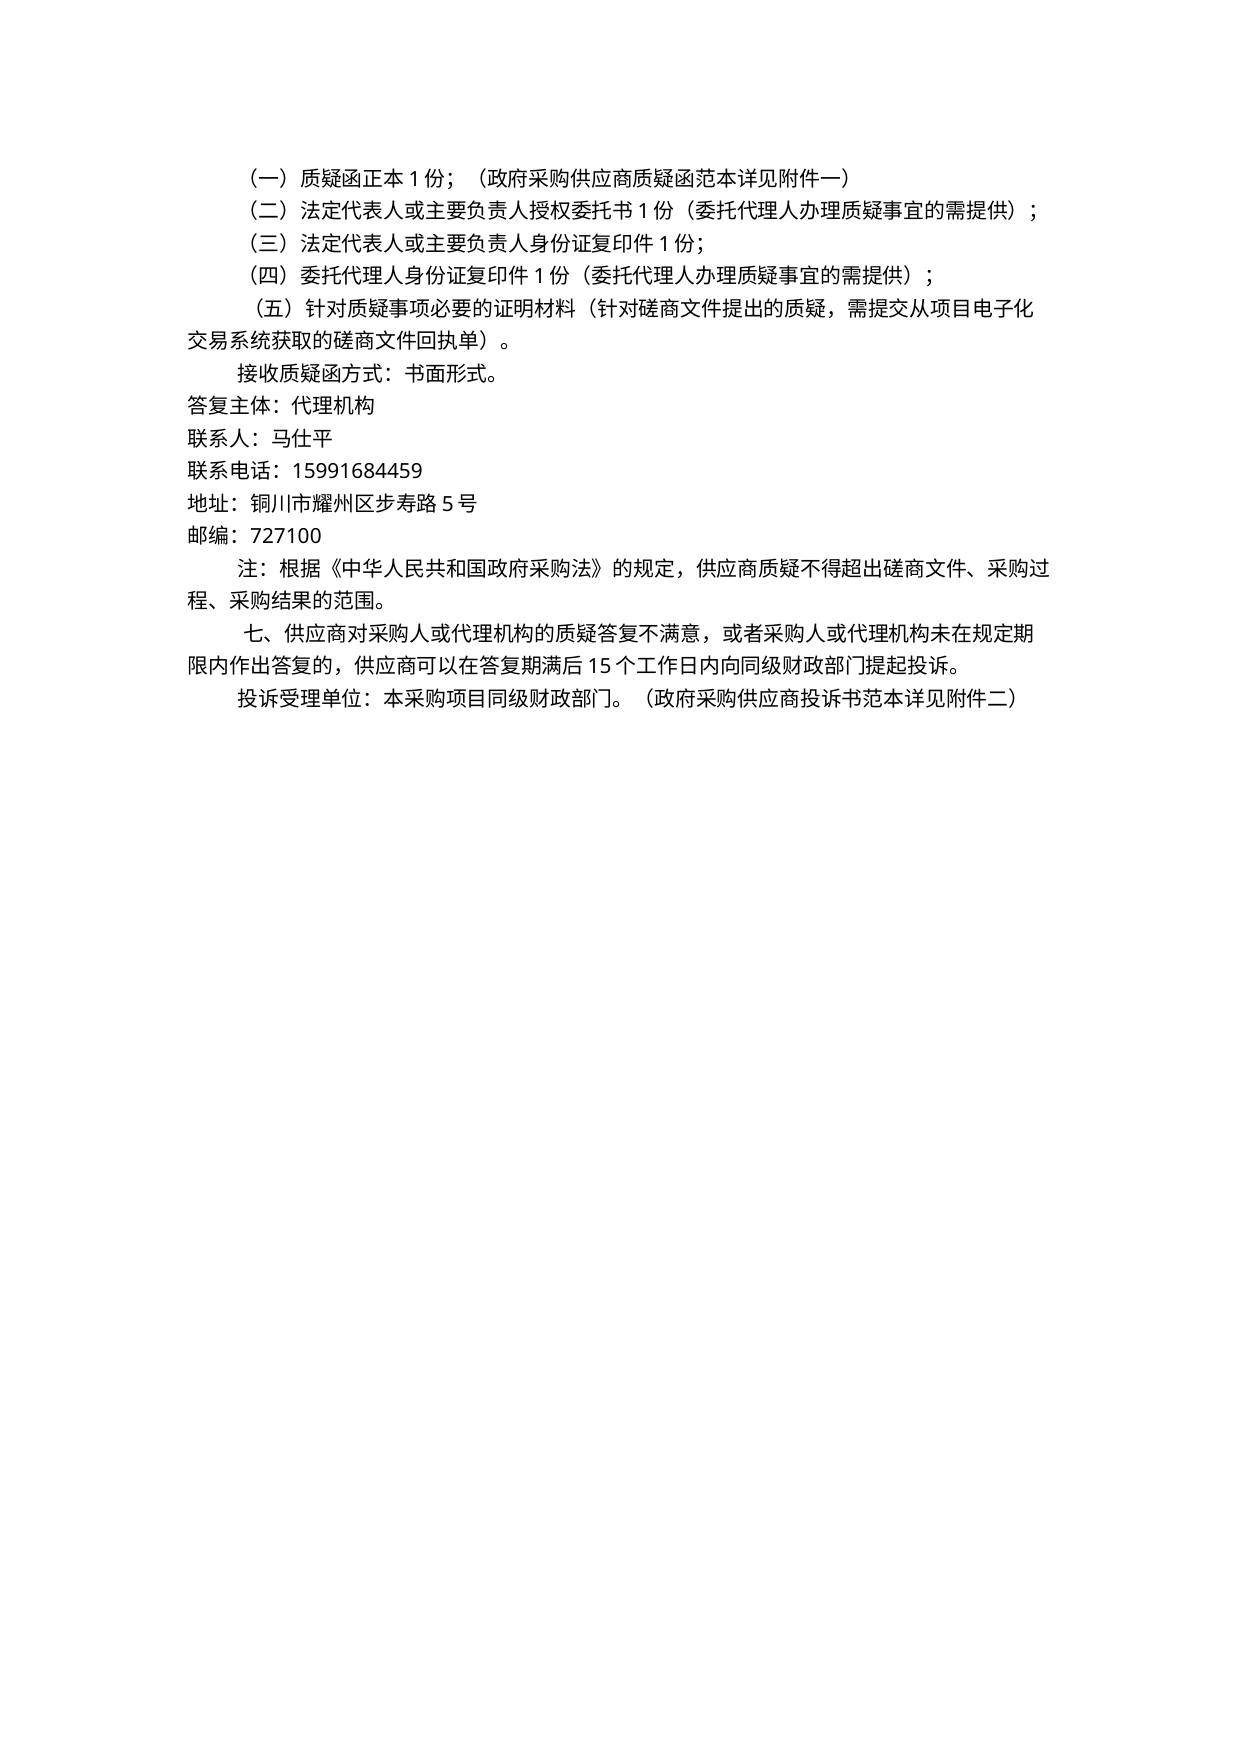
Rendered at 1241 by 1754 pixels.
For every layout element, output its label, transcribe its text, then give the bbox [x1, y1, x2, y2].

text 接收质疑函方式：书面形式。 [187, 357, 1053, 389]
text 邮编：727100 [187, 519, 1053, 552]
text 地址：铜川市耀州区步寿路5号 [187, 487, 1053, 519]
text （一）质疑函正本1份；（政府采购供应商质疑函范本详见附件一） [187, 162, 1053, 194]
text （四）委托代理人身份证复印件1份（委托代理人办理质疑事宜的需提供）； [187, 259, 1053, 292]
text （二）法定代表人或主要负责人授权委托书1份（委托代理人办理质疑事宜的需提供）； [187, 194, 1053, 227]
text （三）法定代表人或主要负责人身份证复印件1份； [187, 227, 1053, 259]
text 联系人：马仕平 [187, 422, 1053, 454]
text 投诉受理单位：本采购项目同级财政部门。（政府采购供应商投诉书范本详见附件二） [187, 682, 1053, 714]
text 联系电话：15991684459 [187, 454, 1053, 487]
text （五）针对质疑事项必要的证明材料（针对磋商文件提出的质疑，需提交从项目电子化交易系统获取的磋商文件回执单）。 [187, 292, 1053, 357]
text 注：根据《中华人民共和国政府采购法》的规定，供应商质疑不得超出磋商文件、采购过程、采购结果的范围。 [187, 552, 1053, 617]
text 七、供应商对采购人或代理机构的质疑答复不满意，或者采购人或代理机构未在规定期限内作出答复的，供应商可以在答复期满后15个工作日内向同级财政部门提起投诉。 [187, 617, 1053, 682]
text 答复主体：代理机构 [187, 389, 1053, 422]
